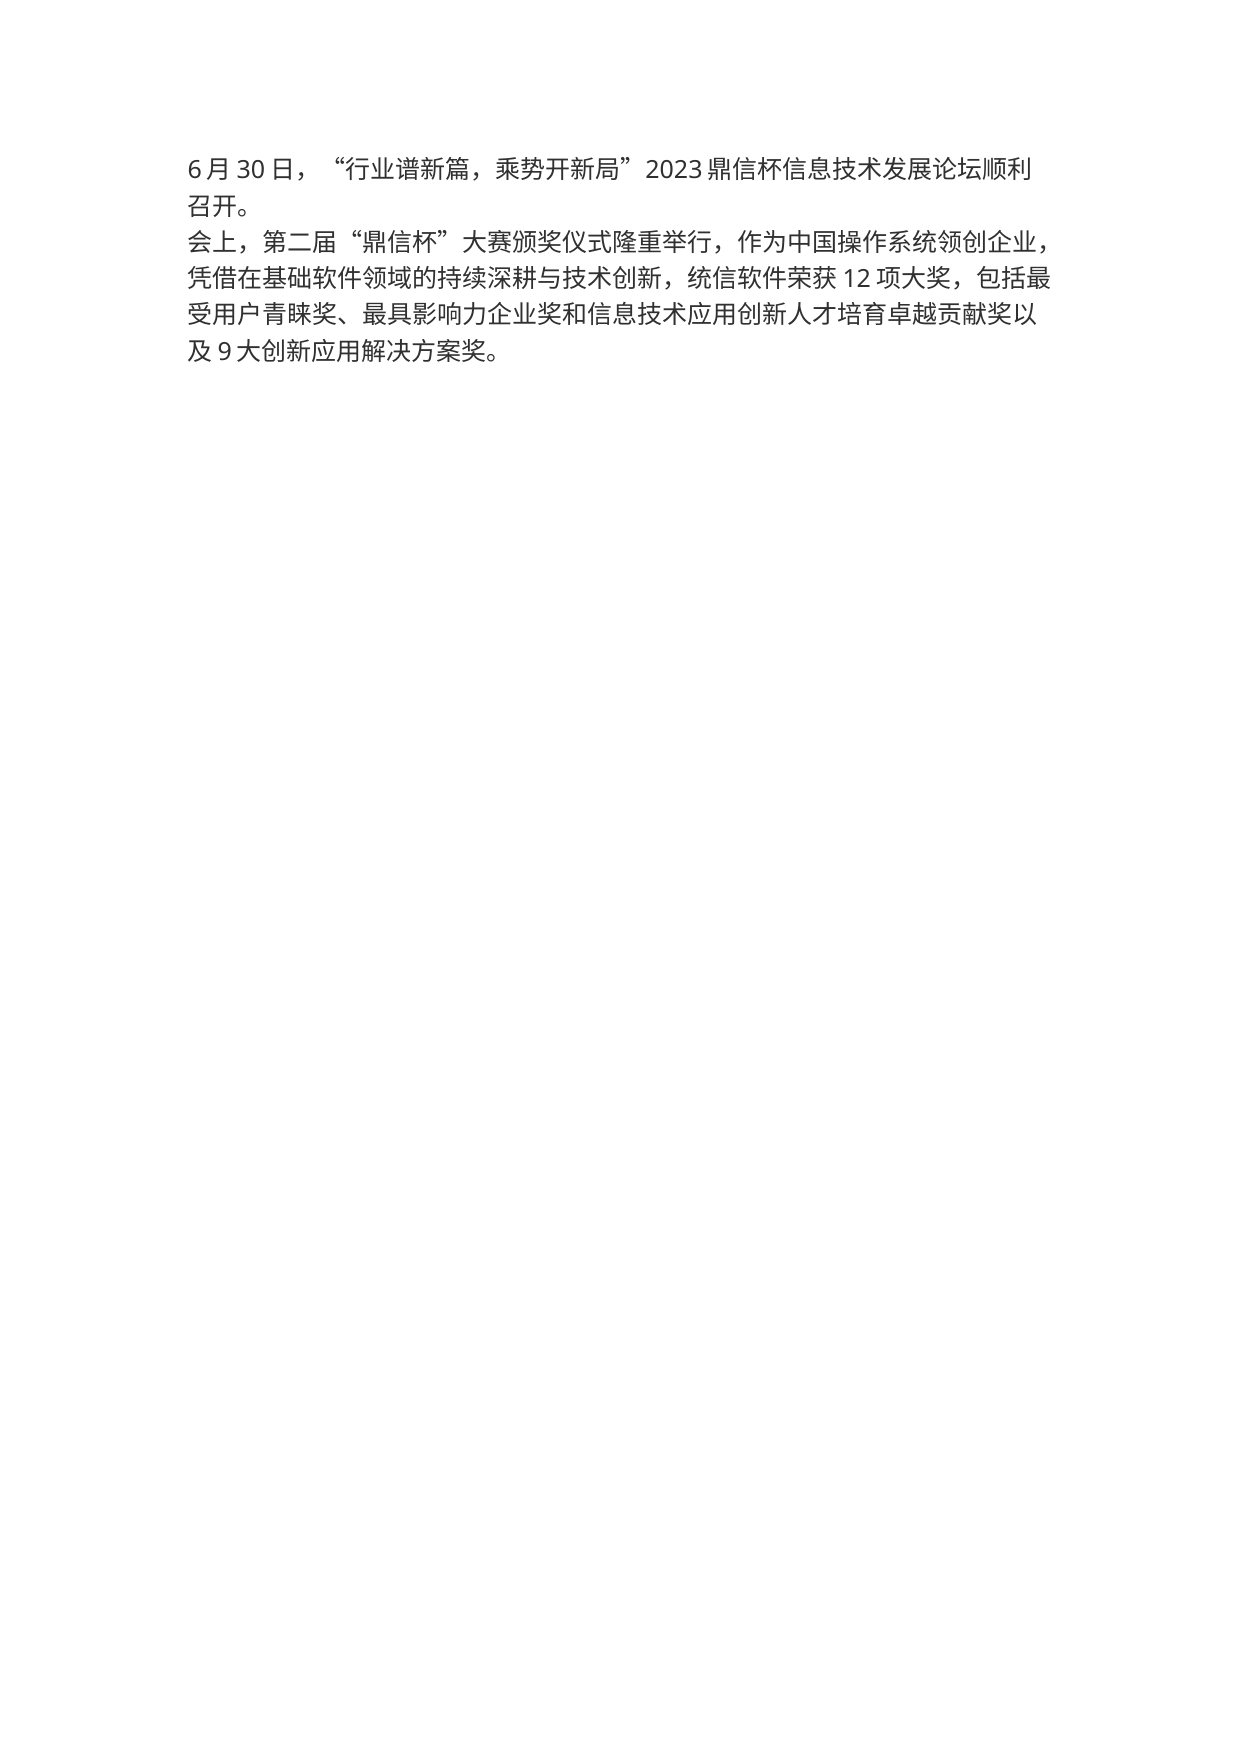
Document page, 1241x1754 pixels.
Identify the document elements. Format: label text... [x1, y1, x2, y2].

text 会上，第二届“鼎信杯”大赛颁奖仪式隆重举行，作为中国操作系统领创企业，凭借在基础软件领域的持续深耕与技术创新，统信软件荣获12项大奖，包括最受用户青睐奖、最具影响力企业奖和信息技术应用创新人才培育卓越贡献奖以及9大创新应用解决方案奖。 [187, 222, 1053, 367]
text 6月30日，“行业谱新篇，乘势开新局”2023鼎信杯信息技术发展论坛顺利召开。 [187, 150, 1053, 222]
